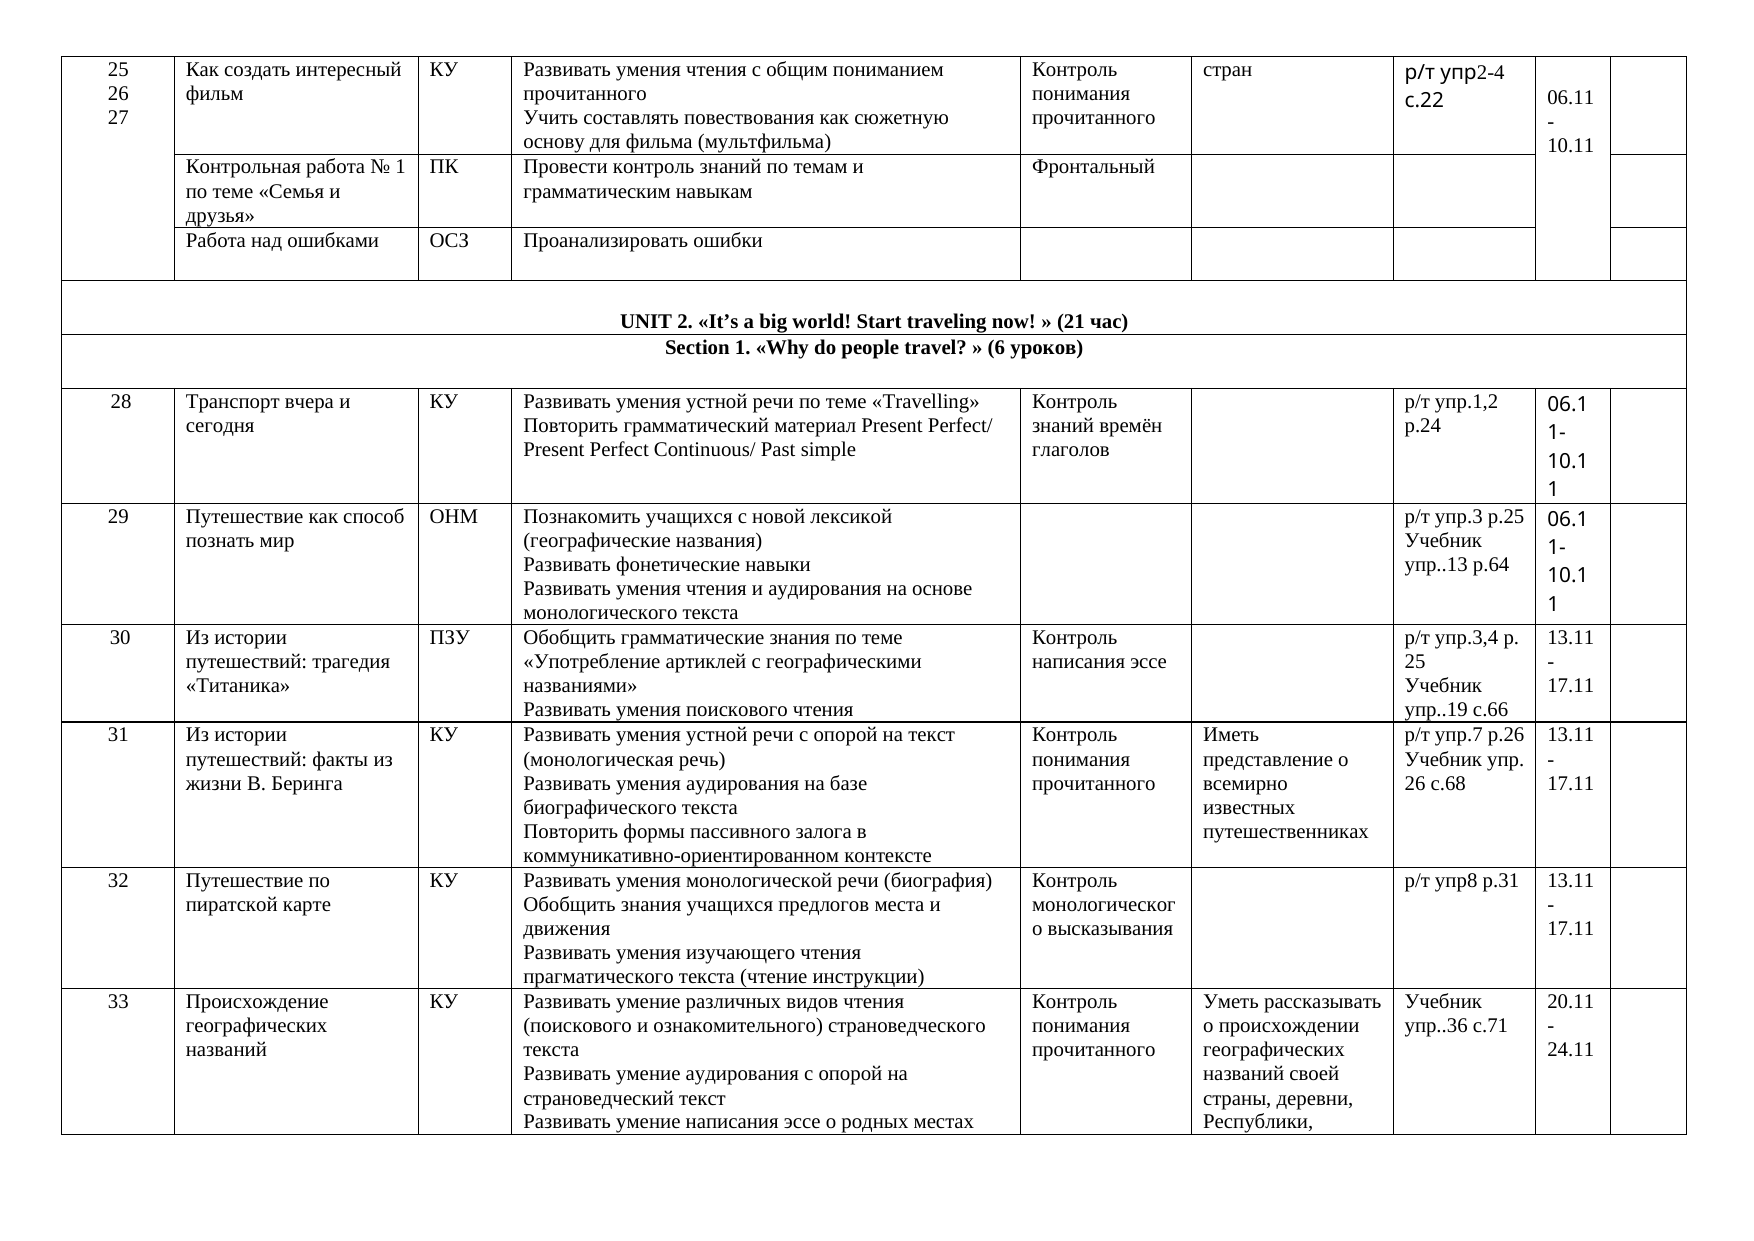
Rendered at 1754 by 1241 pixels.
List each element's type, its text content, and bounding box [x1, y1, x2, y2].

table_cell Познакомить учащихся с новой лексикой (географические названия) Развивать фонетические навыки Развивать умения чтения и аудирования на основе монологического текста [512, 504, 1020, 624]
table_cell Контроль монологического высказывания [1021, 868, 1191, 988]
table_cell Развивать умения устной речи по теме «Travelling» Повторить грамматический материал Present Perfect/ Present Perfect Continuous/ Past simple [512, 389, 1020, 503]
table_cell КУ [419, 57, 511, 153]
table_cell Проанализировать ошибки [512, 228, 1020, 280]
table_cell Развивать умение различных видов чтения (поискового и ознакомительного) страноведческого текста Развивать умение аудирования с опорой на страноведческий текст Развивать умение написания эссе о родных местах [512, 989, 1020, 1133]
table_cell [1611, 57, 1686, 153]
table_cell [1021, 504, 1191, 624]
table_cell Работа над ошибками [175, 228, 418, 280]
table_cell [1611, 504, 1686, 624]
table_cell [1192, 228, 1393, 280]
table_cell ПК [419, 155, 511, 227]
table_cell Развивать умения монологической речи (биография) Обобщить знания учащихся предлогов места и движения Развивать умения изучающего чтения прагматического текста (чтение инструкции) [512, 868, 1020, 988]
table_cell 33 [62, 989, 174, 1133]
table_cell Контроль знаний времён глаголов [1021, 389, 1191, 503]
table_cell [1611, 625, 1686, 721]
table_cell [1611, 989, 1686, 1133]
table_cell Контроль понимания прочитанного [1021, 57, 1191, 153]
table_cell 06.11-10.11 [1536, 389, 1610, 503]
table_cell Контроль написания эссе [1021, 625, 1191, 721]
table_cell Обобщить грамматические знания по теме «Употребление артиклей с географическими названиями» Развивать умения поискового чтения [512, 625, 1020, 721]
table_cell 13.11-17.11 [1536, 625, 1610, 721]
table_cell Происхождение географических названий [175, 989, 418, 1133]
table_cell КУ [419, 868, 511, 988]
table_cell 30 [62, 625, 174, 721]
table_cell [1394, 155, 1535, 227]
table_cell КУ [419, 989, 511, 1133]
table_cell 13.11-17.11 [1536, 723, 1610, 867]
table_cell [1021, 228, 1191, 280]
table_cell Section 1. «Why do people travel? » (6 уроков) [62, 335, 1686, 388]
table_cell Учебник упр..36 с.71 [1394, 989, 1535, 1133]
table_cell р/т упр.1,2 p.24 [1394, 389, 1535, 503]
table_cell 28 [62, 389, 174, 503]
table_cell р/т упр8 p.31 [1394, 868, 1535, 988]
table_cell [1192, 389, 1393, 503]
table_cell 29 [62, 504, 174, 624]
table_cell ОСЗ [419, 228, 511, 280]
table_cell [1192, 57, 1393, 153]
table_cell [1192, 625, 1393, 721]
table_cell р/т упр.3 p.25 Учебник упр..13 p.64 [1394, 504, 1535, 624]
table_cell Контрольная работа № 1 по теме «Семья и друзья» [175, 155, 418, 227]
table_cell Иметь представление о всемирно известных путешественниках [1192, 723, 1393, 867]
table_cell Транспорт вчера и сегодня [175, 389, 418, 503]
table_cell КУ [419, 389, 511, 503]
table_cell Фронтальный [1021, 155, 1191, 227]
table_cell р/т упр.3,4 p. 25 Учебник упр..19 с.66 [1394, 625, 1535, 721]
table_cell Из истории путешествий: трагедия «Титаника» [175, 625, 418, 721]
table_cell [1611, 389, 1686, 503]
table_cell 31 [62, 723, 174, 867]
table_cell 06.11-10.11 [1536, 504, 1610, 624]
table_cell ОНМ [419, 504, 511, 624]
table_cell [1192, 155, 1393, 227]
table_cell Из истории путешествий: факты из жизни В. Беринга [175, 723, 418, 867]
table_cell Провести контроль знаний по темам и грамматическим навыкам [512, 155, 1020, 227]
table_cell UNIT 2. «It’s a big world! Start traveling now! » (21 час) [62, 281, 1686, 334]
table_cell ПЗУ [419, 625, 511, 721]
table_cell Развивать умения чтения с общим пониманием прочитанного Учить составлять повествования как сюжетную основу для фильма (мультфильма) [512, 57, 1020, 153]
table_cell 25 26 27 [62, 57, 174, 280]
table_cell [1611, 868, 1686, 988]
table_cell Путешествие по пиратской карте [175, 868, 418, 988]
table_cell Контроль понимания прочитанного [1021, 989, 1191, 1133]
table_cell 13.11-17.11 [1536, 868, 1610, 988]
table_cell Как создать интересный фильм [175, 57, 418, 153]
table_cell Контроль понимания прочитанного [1021, 723, 1191, 867]
table_cell [1394, 228, 1535, 280]
table_cell 06.11-10.11 [1536, 57, 1610, 280]
table_cell Путешествие как способ познать мир [175, 504, 418, 624]
table_cell [1192, 868, 1393, 988]
table_cell [1611, 155, 1686, 227]
table_cell р/т упр2-4 с.22 [1394, 57, 1535, 153]
table_cell 32 [62, 868, 174, 988]
table_cell р/т упр.7 p.26 Учебник упр. 26 с.68 [1394, 723, 1535, 867]
table_cell [1192, 504, 1393, 624]
table_cell Развивать умения устной речи с опорой на текст (монологическая речь) Развивать умения аудирования на базе биографического текста Повторить формы пассивного залога в коммуникативно-ориентированном контексте [512, 723, 1020, 867]
table_cell КУ [419, 723, 511, 867]
table_cell [1611, 228, 1686, 280]
table_cell [1611, 723, 1686, 867]
table_cell 20.11-24.11 [1536, 989, 1610, 1133]
table_cell Уметь рассказывать о происхождении географических названий своей страны, деревни, Республики, [1192, 989, 1393, 1133]
